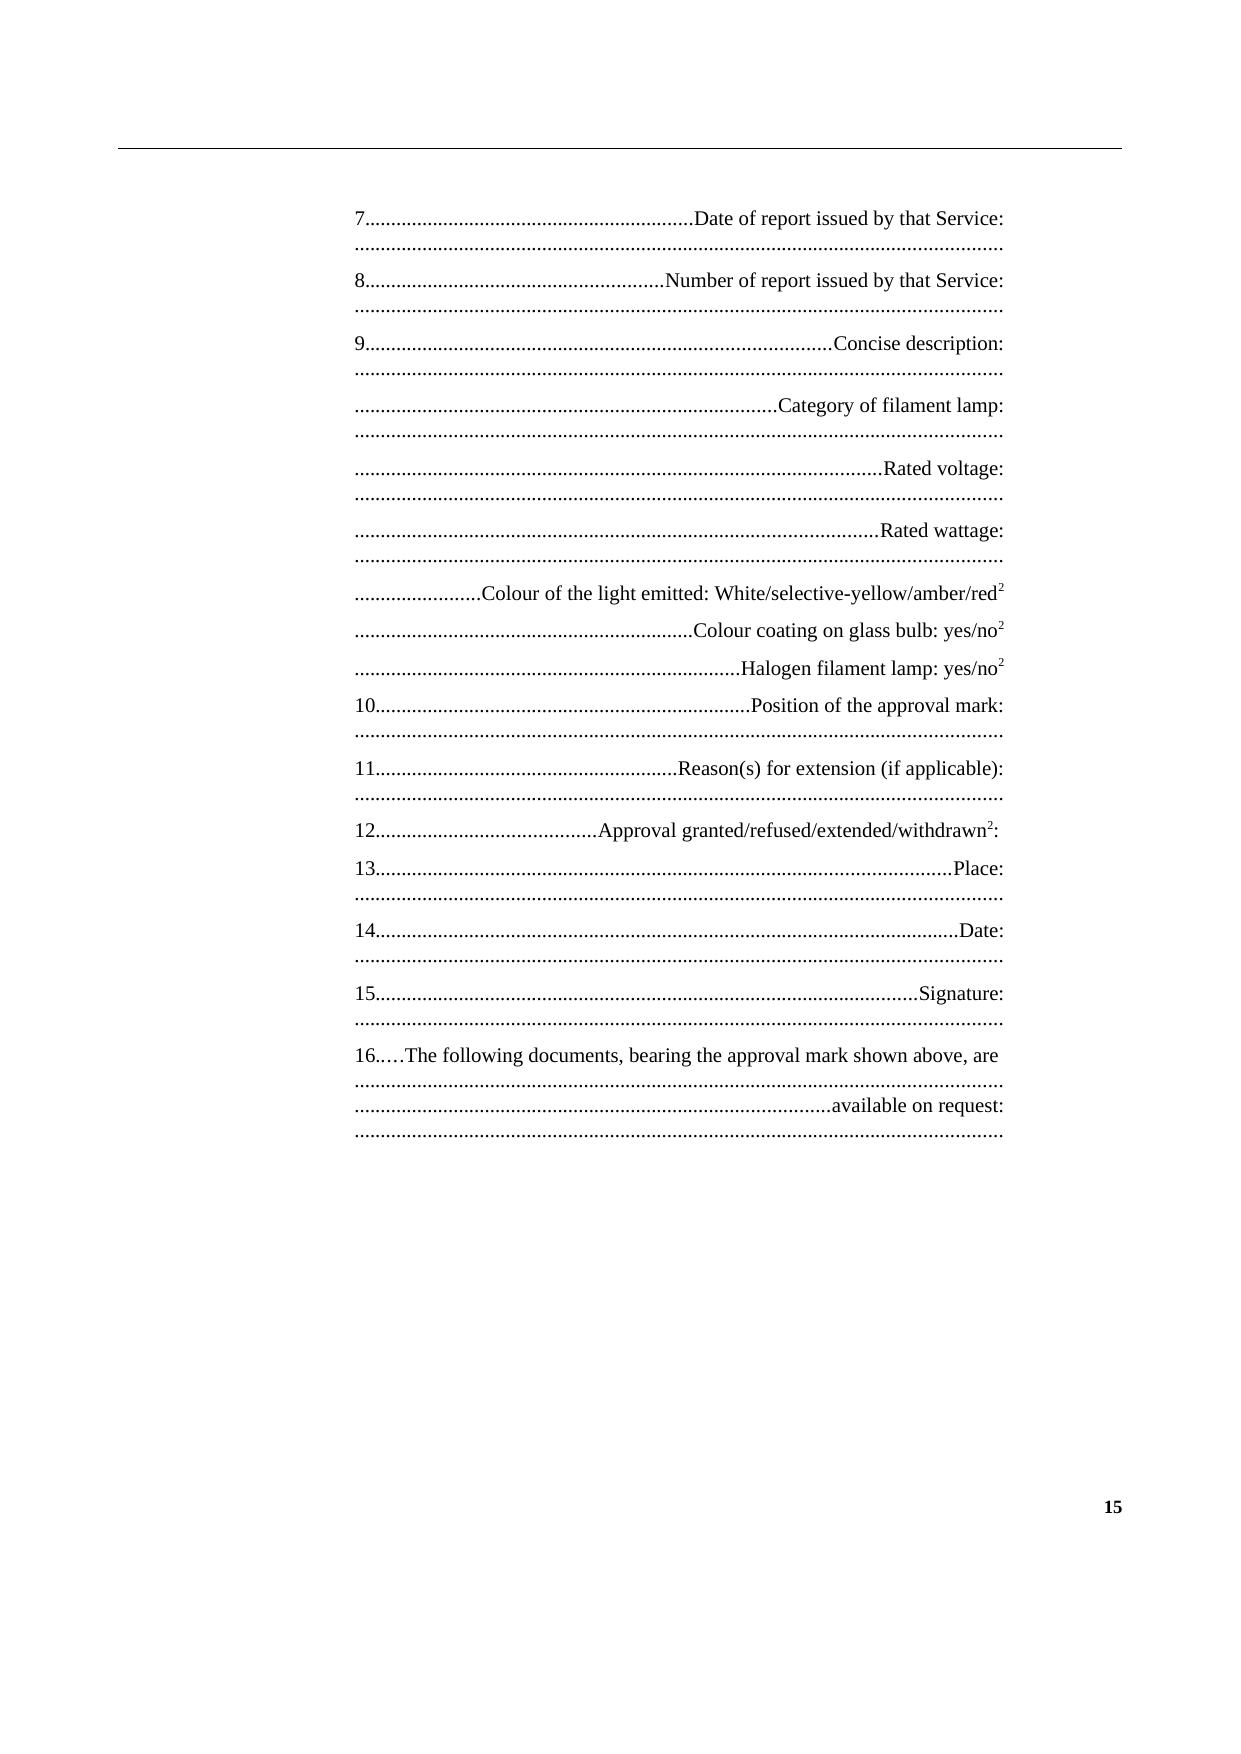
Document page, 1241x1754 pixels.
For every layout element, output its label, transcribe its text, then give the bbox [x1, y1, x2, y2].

text 7. Date of report issued by that Service: [236, 204, 1003, 254]
text 12. Approval granted/refused/extended/withdrawn2: [236, 817, 1003, 842]
text Rated wattage: [236, 517, 1003, 567]
text Category of filament lamp: [236, 392, 1003, 442]
text Colour coating on glass bulb: yes/no2 [236, 617, 1003, 642]
text 15. Signature: [236, 979, 1003, 1029]
text Colour of the light emitted: White/selective-yellow/amber/red2 [236, 579, 1003, 604]
text Halogen filament lamp: yes/no2 [236, 654, 1003, 679]
text 9. Concise description: [236, 329, 1003, 379]
text 13. Place: [236, 854, 1003, 904]
text 11. Reason(s) for extension (if applicable): [236, 754, 1003, 804]
text 14. Date: [236, 917, 1003, 967]
text 10. Position of the approval mark: [236, 692, 1003, 742]
text 8. Number of report issued by that Service: [236, 267, 1003, 317]
text 16. The following documents, bearing the approval mark shown above, are available on request: [236, 1042, 1003, 1142]
text Rated voltage: [236, 454, 1003, 504]
